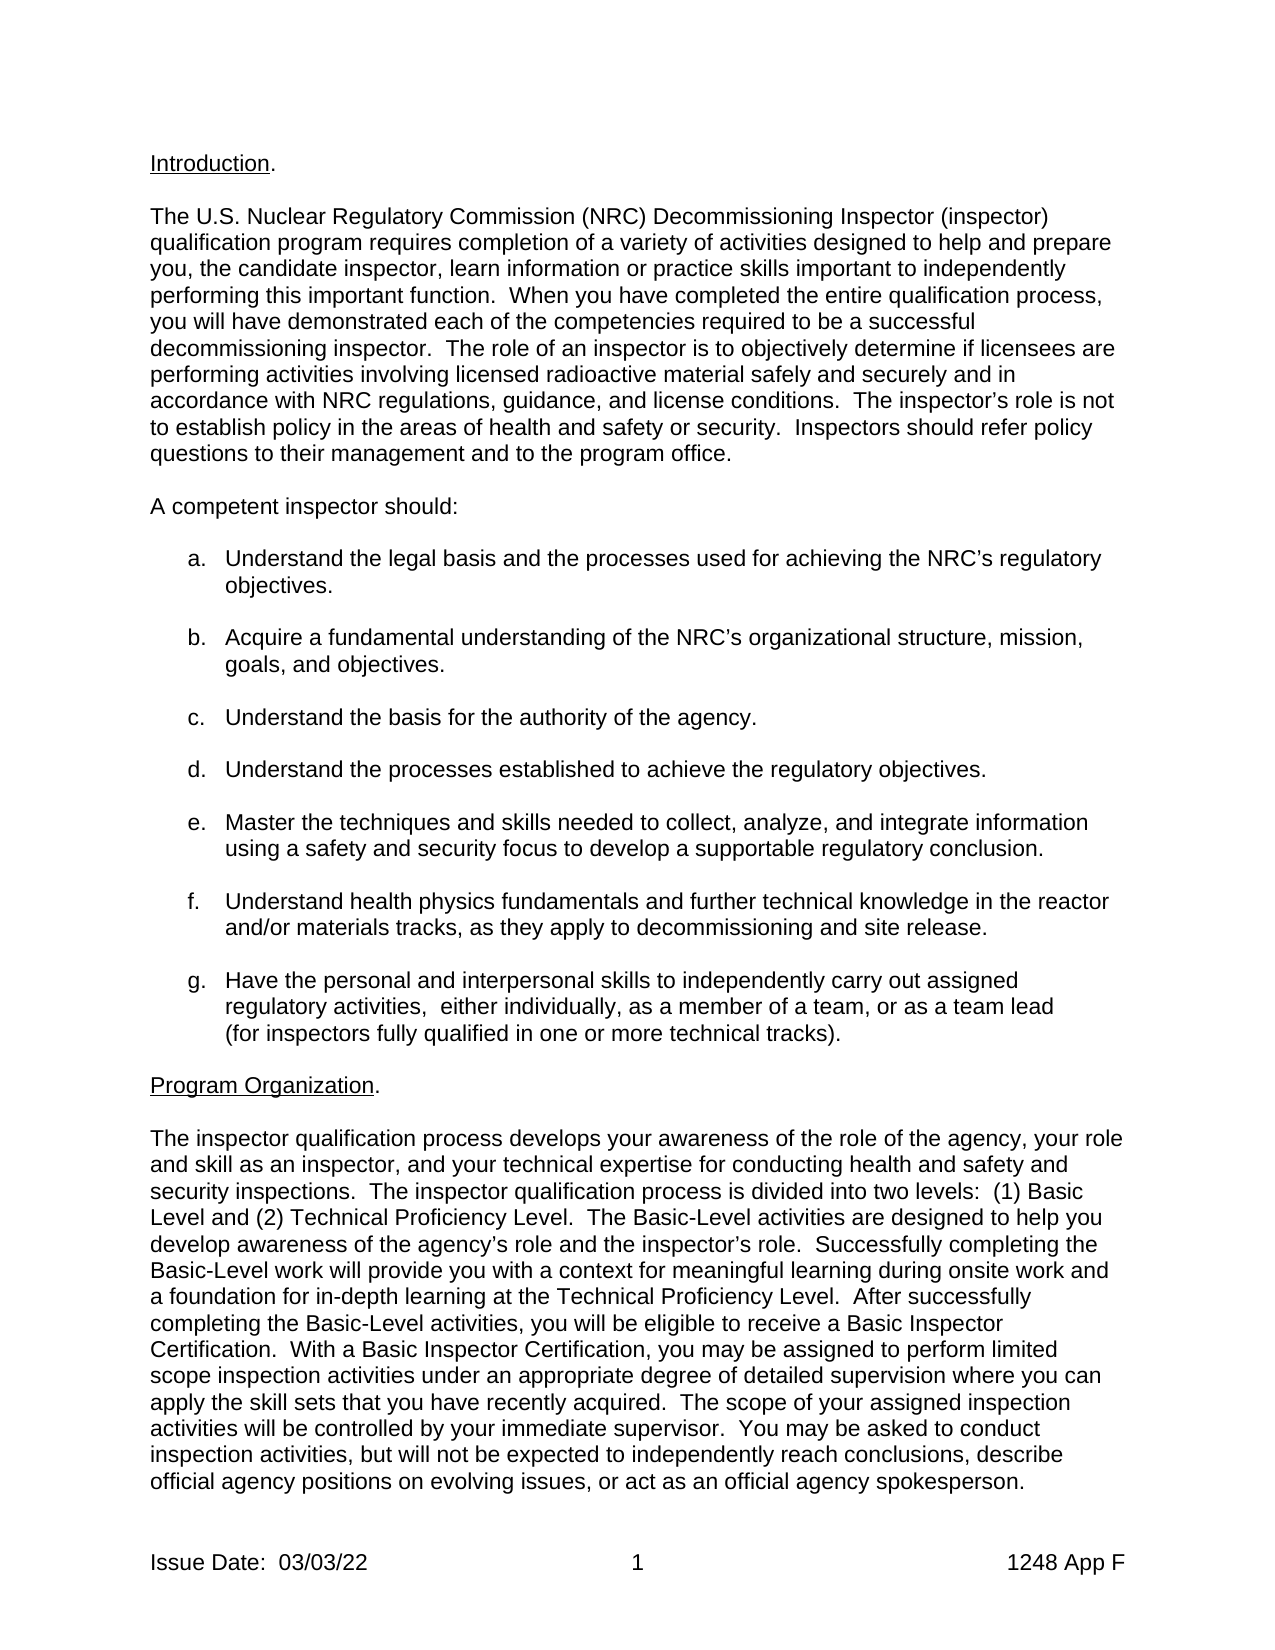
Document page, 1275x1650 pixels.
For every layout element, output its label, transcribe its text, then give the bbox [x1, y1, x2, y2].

list Understand the legal basis and the processes used for achieving the NRC’s regulatory objectives. [187, 545, 1125, 598]
text A competent inspector should: [150, 493, 1125, 519]
subtitle Program Organization. [150, 1072, 1125, 1099]
list Acquire a fundamental understanding of the NRC’s organizational structure, mission, goals, and objectives. [187, 624, 1125, 677]
list Have the personal and interpersonal skills to independently carry out assigned regulatory activities, either individually, as a member of a team, or as a team lead (for inspectors fully qualified in one or more technical tracks). [187, 967, 1125, 1046]
list Understand health physics fundamentals and further technical knowledge in the reactor and/or materials tracks, as they apply to decommissioning and site release. [187, 888, 1125, 941]
subtitle Introduction. [150, 150, 1125, 176]
list Master the techniques and skills needed to collect, analyze, and integrate information using a safety and security focus to develop a supportable regulatory conclusion. [187, 809, 1125, 862]
list Understand the processes established to achieve the regulatory objectives. [187, 756, 1125, 782]
text The U.S. Nuclear Regulatory Commission (NRC) Decommissioning Inspector (inspector) qualification program requires completion of a variety of activities designed to help and prepare you, the candidate inspector, learn information or practice skills important to independently performing this important function. When you have completed the entire qualification process, you will have demonstrated each of the competencies required to be a successful decommissioning inspector. The role of an inspector is to objectively determine if licensees are performing activities involving licensed radioactive material safely and securely and in accordance with NRC regulations, guidance, and license conditions. The inspector’s role is not to establish policy in the areas of health and safety or security. Inspectors should refer policy questions to their management and to the program office. [150, 203, 1125, 466]
text The inspector qualification process develops your awareness of the role of the agency, your role and skill as an inspector, and your technical expertise for conducting health and safety and security inspections. The inspector qualification process is divided into two levels: (1) Basic Level and (2) Technical Proficiency Level. The Basic-Level activities are designed to help you develop awareness of the agency’s role and the inspector’s role. Successfully completing the Basic-Level work will provide you with a context for meaningful learning during onsite work and a foundation for in-depth learning at the Technical Proficiency Level. After successfully completing the Basic-Level activities, you will be eligible to receive a Basic Inspector Certification. With a Basic Inspector Certification, you may be assigned to perform limited scope inspection activities under an appropriate degree of detailed supervision where you can apply the skill sets that you have recently acquired. The scope of your assigned inspection activities will be controlled by your immediate supervisor. You may be asked to conduct inspection activities, but will not be expected to independently reach conclusions, describe official agency positions on evolving issues, or act as an official agency spokesperson. [150, 1125, 1125, 1494]
list Understand the basis for the authority of the agency. [187, 703, 1125, 730]
